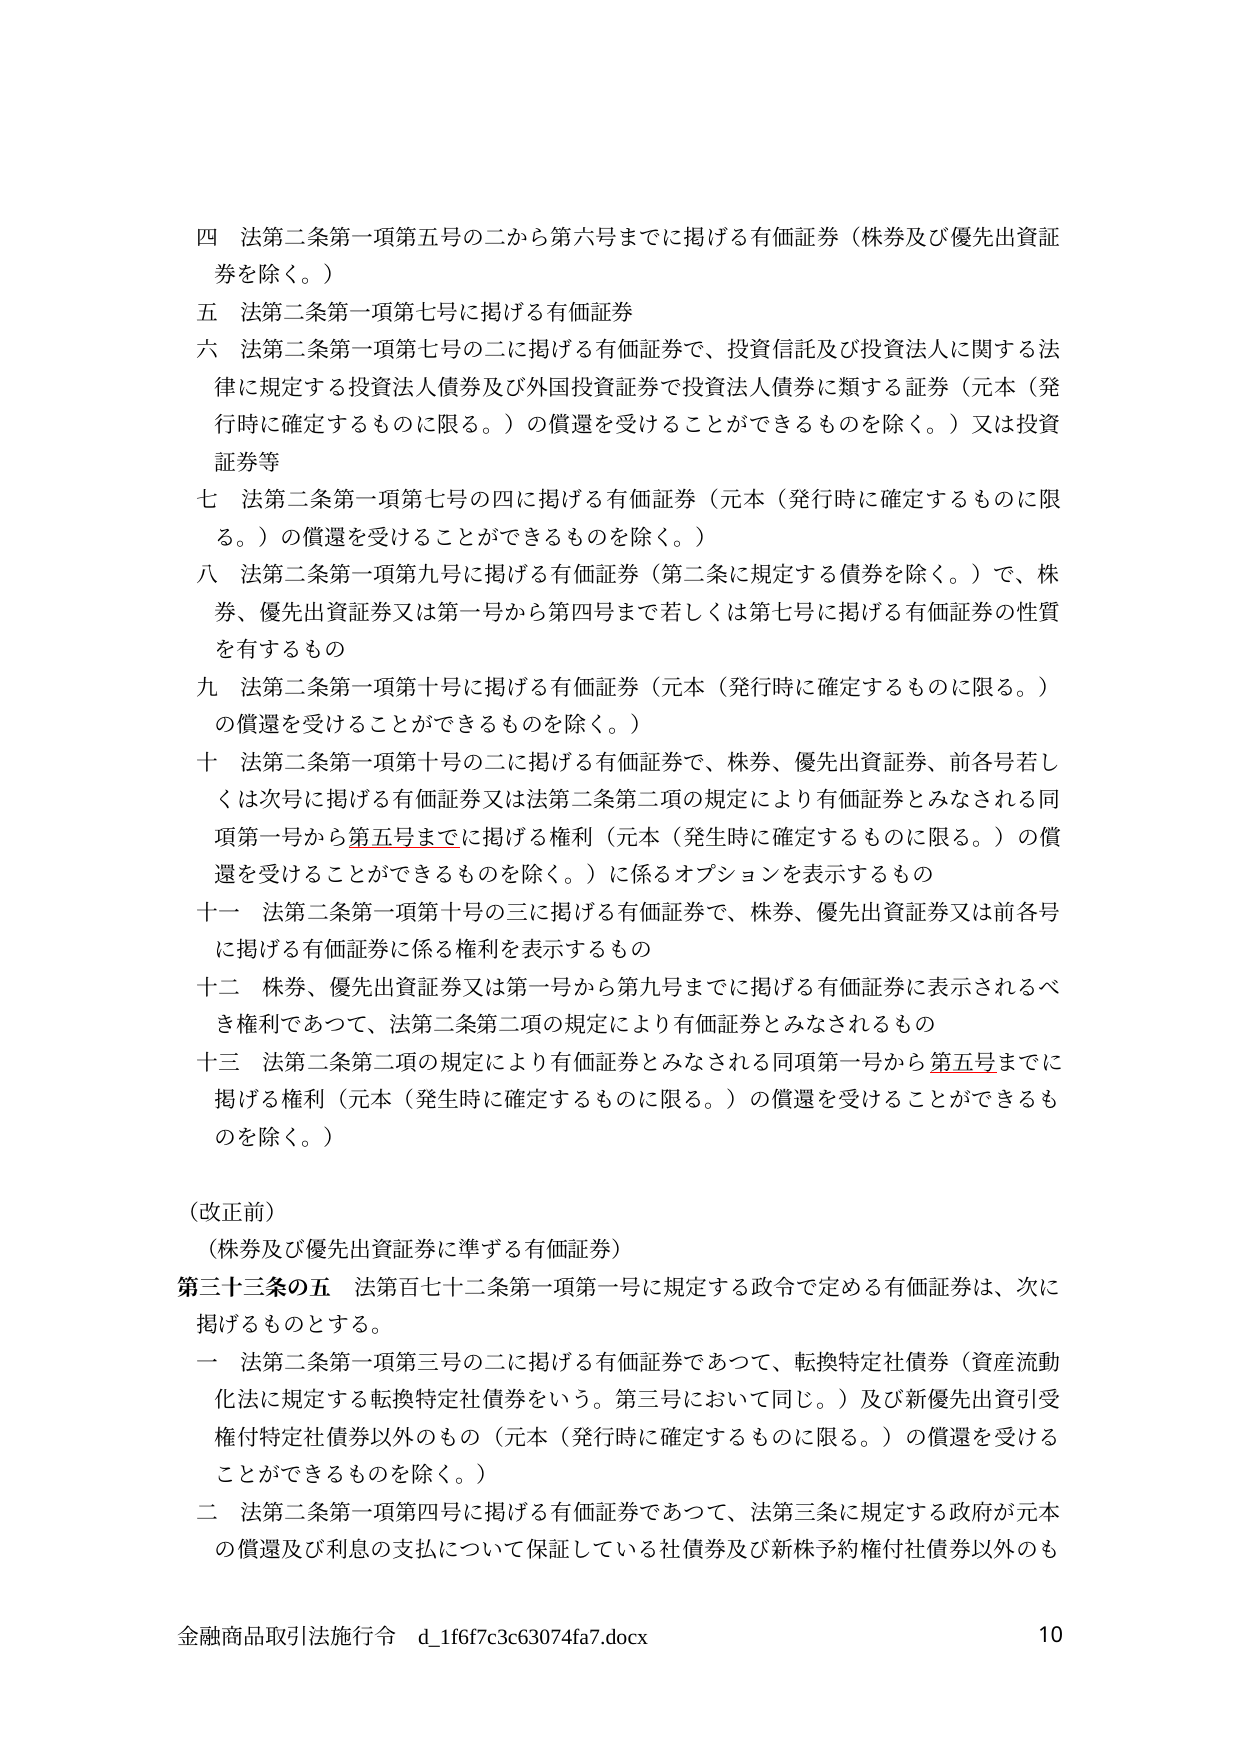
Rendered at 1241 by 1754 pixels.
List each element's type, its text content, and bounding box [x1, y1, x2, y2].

text （株券及び優先出資証券に準ずる有価証券） [196, 1229, 1063, 1267]
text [196, 1492, 1063, 1567]
text 十三 法第二条第二項の規定により有価証券とみなされる同項第一号から第五号までに掲げる権利（元本（発生時に確定するものに限る。）の償還を受けることができるものを除く。） [196, 1042, 1063, 1154]
text 七 法第二条第一項第七号の四に掲げる有価証券（元本（発行時に確定するものに限る。）の償還を受けることができるものを除く。） [196, 479, 1063, 554]
text 十一 法第二条第一項第十号の三に掲げる有価証券で、株券、優先出資証券又は前各号に掲げる有価証券に係る権利を表示するもの [196, 892, 1063, 967]
text 四 法第二条第一項第五号の二から第六号までに掲げる有価証券（株券及び優先出資証券を除く。） [196, 217, 1063, 292]
text 第三十三条の五 法第百七十二条第一項第一号に規定する政令で定める有価証券は、次に掲げるものとする。 [177, 1267, 1063, 1342]
text 九 法第二条第一項第十号に掲げる有価証券（元本（発行時に確定するものに限る。）の償還を受けることができるものを除く。） [196, 667, 1063, 742]
text （改正前） [177, 1192, 1063, 1229]
text 一 法第二条第一項第三号の二に掲げる有価証券であつて、転換特定社債券（資産流動化法に規定する転換特定社債券をいう。第三号において同じ。）及び新優先出資引受権付特定社債券以外のもの（元本（発行時に確定するものに限る。）の償還を受けることができるものを除く。） [196, 1342, 1063, 1492]
text 十二 株券、優先出資証券又は第一号から第九号までに掲げる有価証券に表示されるべき権利であつて、法第二条第二項の規定により有価証券とみなされるもの [196, 967, 1063, 1042]
text 十 法第二条第一項第十号の二に掲げる有価証券で、株券、優先出資証券、前各号若しくは次号に掲げる有価証券又は法第二条第二項の規定により有価証券とみなされる同項第一号から第五号までに掲げる権利（元本（発生時に確定するものに限る。）の償還を受けることができるものを除く。）に係るオプションを表示するもの [196, 742, 1063, 892]
text 五 法第二条第一項第七号に掲げる有価証券 [196, 292, 1063, 329]
text 六 法第二条第一項第七号の二に掲げる有価証券で、投資信託及び投資法人に関する法律に規定する投資法人債券及び外国投資証券で投資法人債券に類する証券（元本（発行時に確定するものに限る。）の償還を受けることができるものを除く。）又は投資証券等 [196, 329, 1063, 479]
text 八 法第二条第一項第九号に掲げる有価証券（第二条に規定する債券を除く。）で、株券、優先出資証券又は第一号から第四号まで若しくは第七号に掲げる有価証券の性質を有するもの [196, 554, 1063, 667]
